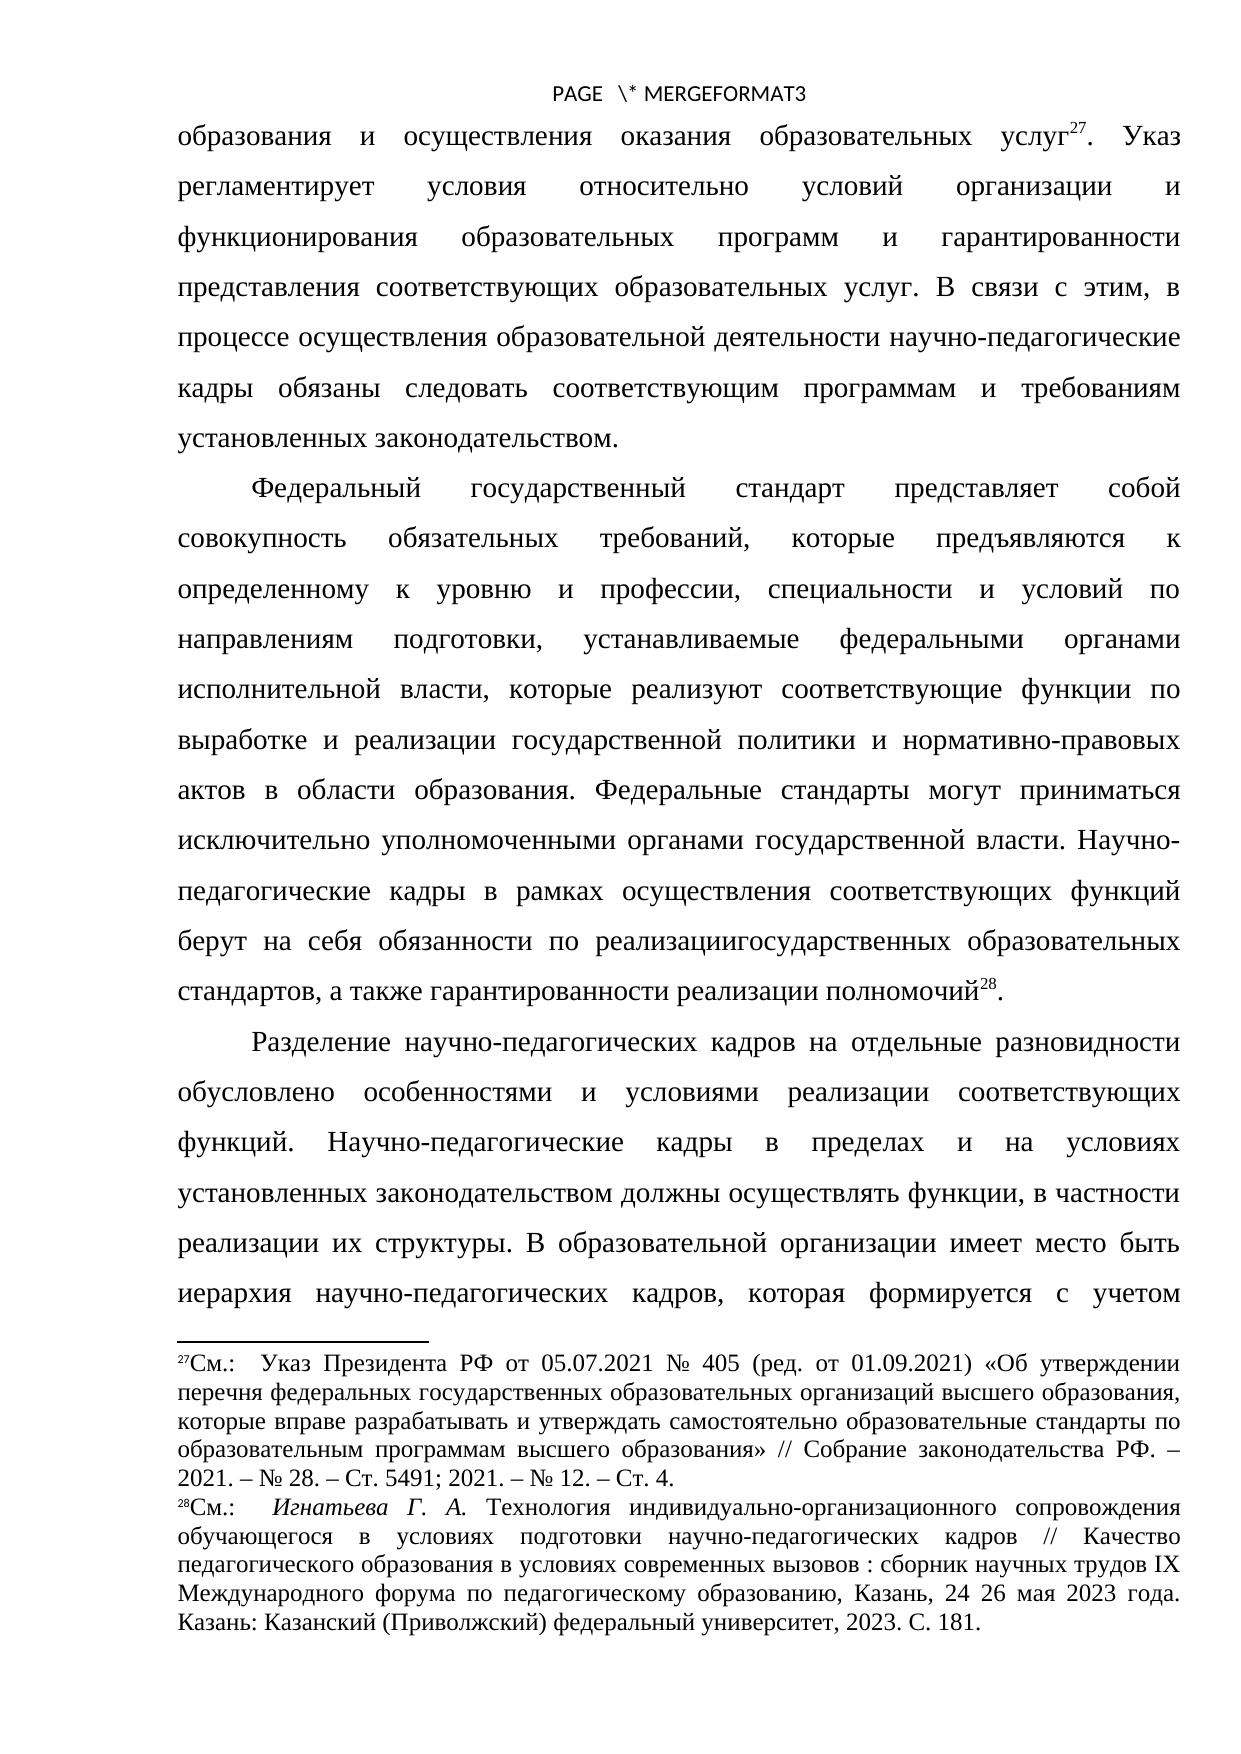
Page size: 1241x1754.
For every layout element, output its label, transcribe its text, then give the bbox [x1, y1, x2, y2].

text Федеральный государственный стандарт представляет собой совокупность обязательных требований, которые предъявляются к определенному к уровню и профессии, специальности и условий по направлениям подготовки, устанавливаемые федеральными органами исполнительной власти, которые реализуют соответствующие функции по выработке и реализации государственной политики и нормативно-правовых актов в области образования. Федеральные стандарты могут приниматься исключительно уполномоченными органами государственной власти. Научно-педагогические кадры в рамках осуществления соответствующих функций берут на себя обязанности по реализациигосударственных образовательных стандартов, а также гарантированности реализации полномочий. [177, 470, 1181, 1007]
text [177, 1024, 1181, 1309]
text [177, 118, 1181, 453]
